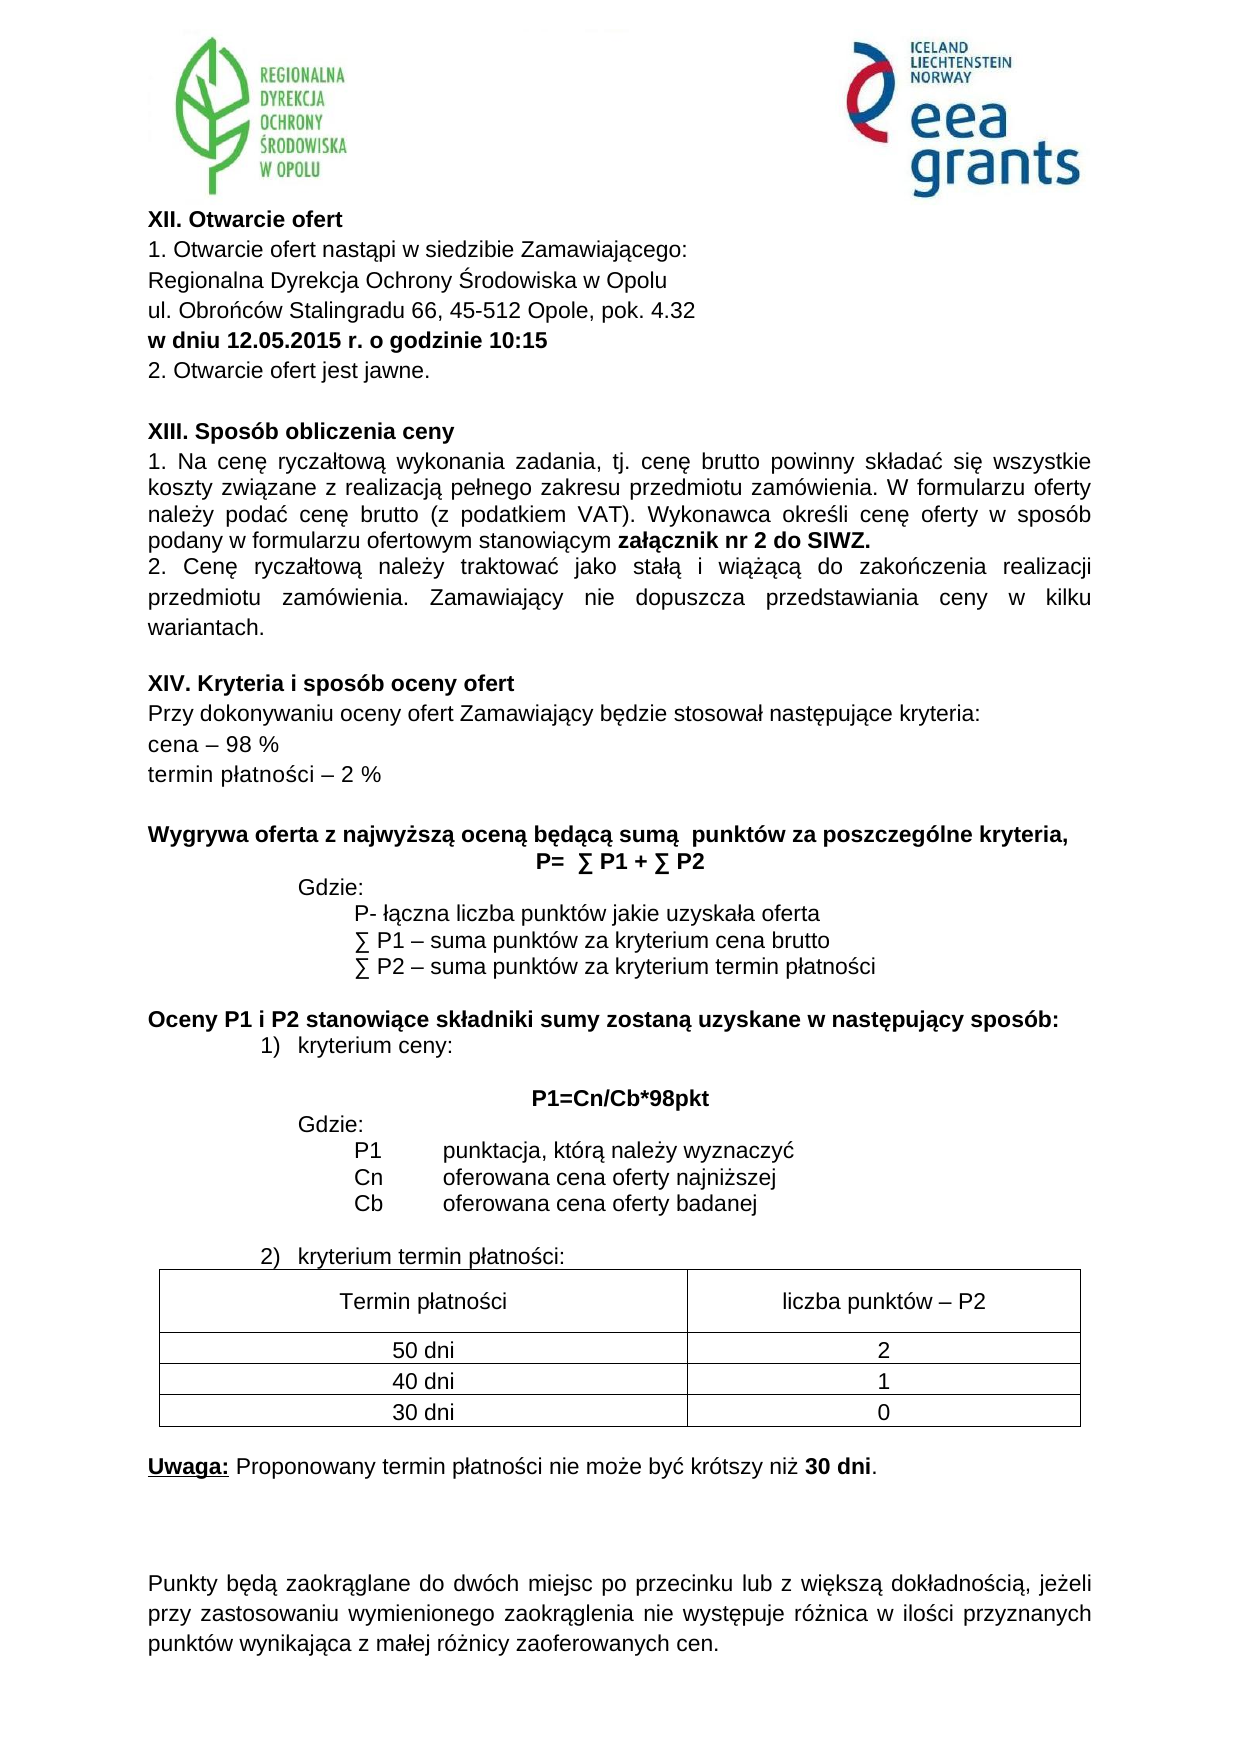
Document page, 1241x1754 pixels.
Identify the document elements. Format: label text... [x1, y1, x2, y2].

text cena – 98 % [148, 731, 1092, 757]
list kryterium termin płatności: [260, 1243, 1092, 1269]
text 1. Otwarcie ofert nastąpi w siedzibie Zamawiającego: [148, 236, 1092, 263]
text ul. Obrońców Stalingradu 66, 45-512 Opole, pok. 4.32 [148, 297, 1092, 323]
text ∑ P1 – suma punktów za kryterium cena brutto [335, 927, 1092, 953]
text P1=Cn/Cb*98pkt [148, 1085, 1092, 1111]
text Oceny P1 i P2 stanowiące składniki sumy zostaną uzyskane w następujący sposób: [148, 1006, 1092, 1032]
text Gdzie: [298, 1111, 1092, 1137]
text 1. Na cenę ryczałtową wykonania zadania, tj. cenę brutto powinny składać się wszystkie koszty związane z realizacją pełnego zakresu przedmiotu zamówienia. W formularzu oferty należy podać cenę brutto (z podatkiem VAT). Wykonawca określi cenę oferty w sposób podany w formularzu ofertowym stanowiącym załącznik nr 2 do SIWZ. [148, 448, 1092, 553]
text w dniu 12.05.2015 r. o godzinie 10:15 [148, 327, 1092, 353]
table_cell 1 [688, 1364, 1080, 1394]
text Cb oferowana cena oferty badanej [354, 1190, 1092, 1217]
text Gdzie: [295, 874, 1092, 900]
text P1 punktacja, którą należy wyznaczyć [354, 1137, 1092, 1164]
text XIV. Kryteria i sposób oceny ofert [148, 670, 1092, 697]
table_cell 40 dni [160, 1364, 687, 1394]
text ∑ P2 – suma punktów za kryterium termin płatności [335, 953, 1092, 979]
text 2. Otwarcie ofert jest jawne. [148, 357, 1092, 383]
table_cell 30 dni [160, 1395, 687, 1426]
text Cn oferowana cena oferty najniższej [354, 1164, 1092, 1190]
table_header Termin płatności [160, 1270, 687, 1332]
text Punkty będą zaokrąglane do dwóch miejsc po przecinku lub z większą dokładnością, jeżeli przy zastosowaniu wymienionego zaokrąglenia nie występuje różnica w ilości przyznanych punktów wynikająca z małej różnicy zaoferowanych cen. [148, 1570, 1092, 1657]
text P= ∑ P1 + ∑ P2 [148, 848, 1092, 874]
text P- łączna liczba punktów jakie uzyskała oferta [335, 900, 1092, 927]
text XIII. Sposób obliczenia ceny [148, 418, 1092, 444]
list kryterium ceny: [260, 1032, 1092, 1058]
table_cell 50 dni [160, 1333, 687, 1363]
text 2. Cenę ryczałtową należy traktować jako stałą i wiążącą do zakończenia realizacji przedmiotu zamówienia. Zamawiający nie dopuszcza przedstawiania ceny w kilku wariantach. [148, 553, 1092, 640]
picture [147, 29, 1090, 207]
table_header liczba punktów – P2 [688, 1270, 1080, 1332]
text termin płatności – 2 % [148, 761, 1092, 787]
table_cell 2 [688, 1333, 1080, 1363]
text Przy dokonywaniu oceny ofert Zamawiający będzie stosował następujące kryteria: [148, 700, 1092, 727]
text Uwaga: Proponowany termin płatności nie może być krótszy niż 30 dni. [148, 1453, 1092, 1479]
text Wygrywa oferta z najwyższą oceną będącą sumą punktów za poszczególne kryteria, [148, 821, 1092, 848]
table_cell 0 [688, 1395, 1080, 1426]
text Regionalna Dyrekcja Ochrony Środowiska w Opolu [148, 267, 1092, 293]
text XII. Otwarcie ofert [148, 206, 1092, 232]
